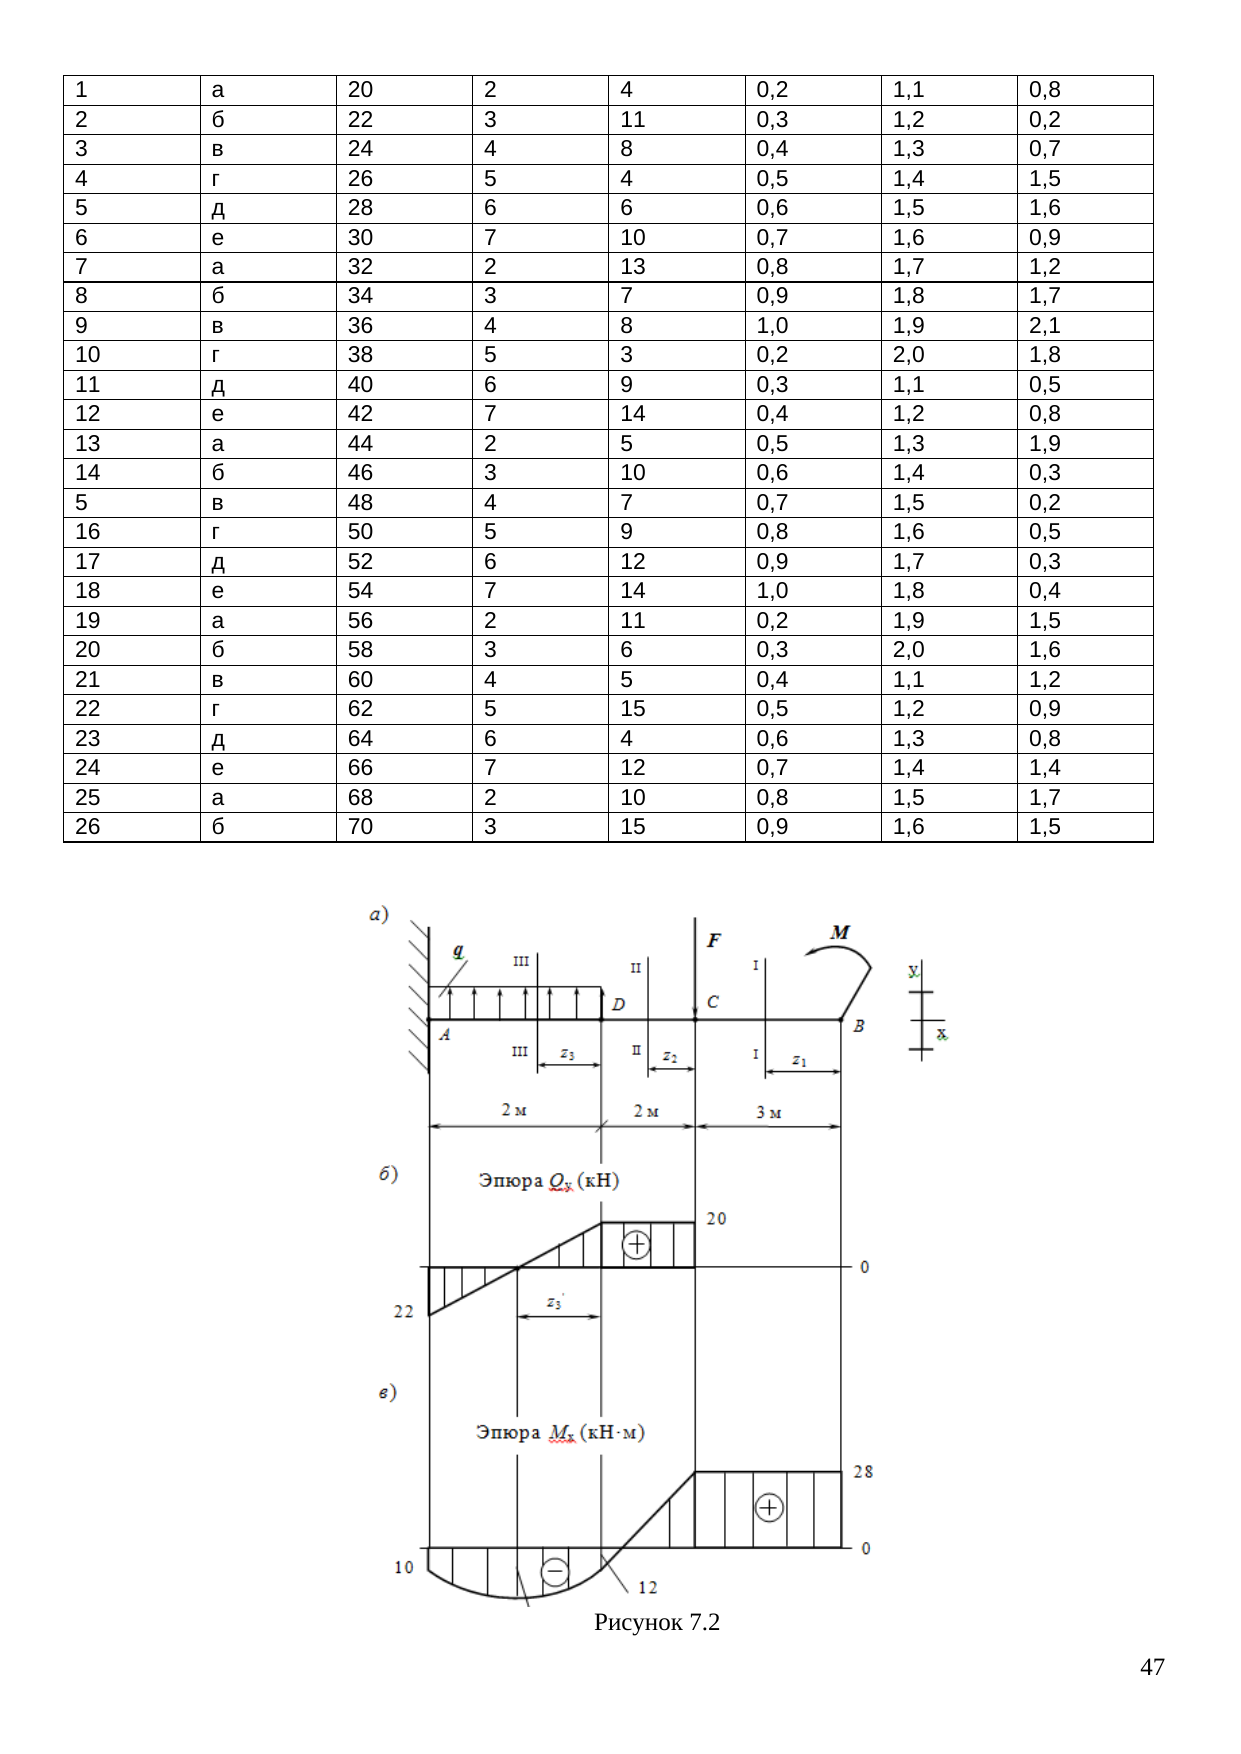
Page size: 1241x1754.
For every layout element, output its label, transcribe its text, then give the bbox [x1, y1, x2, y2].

table_cell 1,2 [1018, 666, 1153, 694]
table_cell 4 [609, 725, 745, 753]
table_cell 68 [337, 784, 472, 812]
table_cell 0,2 [1018, 106, 1153, 134]
table_cell 2 [473, 76, 608, 104]
table_cell 1,6 [882, 813, 1017, 841]
table_cell 0,4 [746, 400, 881, 429]
table_cell 64 [337, 725, 472, 753]
picture [356, 892, 959, 1607]
table_cell 48 [337, 489, 472, 517]
table_cell 1,8 [882, 577, 1017, 606]
table_cell 6 [609, 636, 745, 664]
table_cell 2 [473, 253, 608, 281]
table_cell б [201, 459, 336, 488]
table_cell 0,4 [1018, 577, 1153, 606]
table_cell 9 [64, 312, 200, 340]
table_cell е [201, 224, 336, 252]
table_cell 1 [64, 76, 200, 104]
table_cell 0,2 [746, 76, 881, 104]
table_cell 8 [609, 312, 745, 340]
table_cell 4 [609, 76, 745, 104]
table_cell б [201, 636, 336, 664]
table_cell 9 [609, 371, 745, 399]
table_cell 26 [64, 813, 200, 841]
table_cell 1,7 [1018, 283, 1153, 311]
table_cell 7 [473, 754, 608, 782]
table_cell 6 [473, 548, 608, 576]
table_cell 12 [64, 400, 200, 429]
table_cell 1,0 [746, 312, 881, 340]
table_cell 1,6 [882, 518, 1017, 547]
table_cell 1,0 [746, 577, 881, 606]
table_cell 4 [473, 666, 608, 694]
table_cell 60 [337, 666, 472, 694]
table_cell 0,9 [746, 548, 881, 576]
table_cell 0,9 [1018, 224, 1153, 252]
table_cell 24 [337, 135, 472, 163]
table_cell 21 [64, 666, 200, 694]
table_cell 28 [337, 194, 472, 222]
table_cell 70 [337, 813, 472, 841]
table_cell 0,8 [746, 784, 881, 812]
table_cell 11 [609, 106, 745, 134]
table_cell 5 [473, 165, 608, 193]
table_cell 1,3 [882, 430, 1017, 458]
table_cell 1,4 [882, 165, 1017, 193]
table_cell 2,1 [1018, 312, 1153, 340]
table_cell 0,3 [1018, 548, 1153, 576]
table_cell 4 [473, 135, 608, 163]
table_cell 1,5 [882, 489, 1017, 517]
table_cell 66 [337, 754, 472, 782]
table_cell 46 [337, 459, 472, 488]
table_cell 0,6 [746, 725, 881, 753]
table_cell 30 [337, 224, 472, 252]
table_cell г [201, 341, 336, 370]
table_cell 8 [64, 283, 200, 311]
table_cell 0,7 [1018, 135, 1153, 163]
table_cell 4 [64, 165, 200, 193]
table_cell 2 [473, 784, 608, 812]
table_cell 7 [473, 400, 608, 429]
table_cell 1,1 [882, 666, 1017, 694]
table_cell 1,8 [1018, 341, 1153, 370]
table_cell 6 [609, 194, 745, 222]
table_cell 6 [473, 725, 608, 753]
table_cell 0,5 [746, 695, 881, 723]
table_cell 54 [337, 577, 472, 606]
table_cell 13 [64, 430, 200, 458]
table_cell 34 [337, 283, 472, 311]
table_cell 0,9 [746, 813, 881, 841]
table_cell 12 [609, 754, 745, 782]
table_cell 3 [64, 135, 200, 163]
table_cell 2,0 [882, 341, 1017, 370]
table_cell 1,4 [1018, 754, 1153, 782]
table_cell 2 [473, 607, 608, 635]
table_cell 0,7 [746, 224, 881, 252]
table_cell 56 [337, 607, 472, 635]
table_cell 0,3 [746, 371, 881, 399]
table_cell 0,3 [746, 106, 881, 134]
table_cell 5 [473, 341, 608, 370]
table_cell 0,5 [746, 430, 881, 458]
table_cell 1,9 [882, 312, 1017, 340]
table_cell 0,8 [1018, 725, 1153, 753]
table_cell 22 [337, 106, 472, 134]
table_cell 9 [609, 518, 745, 547]
table_cell 42 [337, 400, 472, 429]
table_cell 1,5 [882, 784, 1017, 812]
table_cell 1,5 [1018, 165, 1153, 193]
table_cell 0,9 [746, 283, 881, 311]
table_cell 8 [609, 135, 745, 163]
table_cell 2 [64, 106, 200, 134]
table_cell 0,2 [1018, 489, 1153, 517]
table_cell е [201, 577, 336, 606]
table_cell 14 [609, 577, 745, 606]
table_cell 0,8 [746, 253, 881, 281]
table_cell 0,8 [1018, 76, 1153, 104]
table_cell а [201, 784, 336, 812]
table_cell 5 [64, 489, 200, 517]
table_cell 0,6 [746, 194, 881, 222]
table_cell 1,7 [1018, 784, 1153, 812]
table_cell 1,5 [882, 194, 1017, 222]
table_cell 5 [609, 430, 745, 458]
table_cell 5 [609, 666, 745, 694]
table_cell 0,5 [746, 165, 881, 193]
table_cell 14 [609, 400, 745, 429]
table_cell 18 [64, 577, 200, 606]
table_cell 32 [337, 253, 472, 281]
table_cell 10 [609, 784, 745, 812]
table_cell 3 [473, 283, 608, 311]
table_cell 3 [609, 341, 745, 370]
table_cell 17 [64, 548, 200, 576]
table_cell 15 [609, 695, 745, 723]
table_cell 36 [337, 312, 472, 340]
table_cell 1,2 [882, 695, 1017, 723]
table_cell 52 [337, 548, 472, 576]
table_cell г [201, 518, 336, 547]
table_cell д [201, 371, 336, 399]
table_cell 10 [64, 341, 200, 370]
table_cell 14 [64, 459, 200, 488]
table_cell 0,9 [1018, 695, 1153, 723]
table_cell 5 [473, 518, 608, 547]
table_cell 1,2 [1018, 253, 1153, 281]
table_cell 0,3 [746, 636, 881, 664]
text Рисунок 7.2 [75, 1607, 1165, 1635]
table_cell а [201, 430, 336, 458]
table_cell 5 [473, 695, 608, 723]
table_cell б [201, 813, 336, 841]
table_cell 6 [64, 224, 200, 252]
table_cell 0,6 [746, 459, 881, 488]
table_cell 3 [473, 813, 608, 841]
table_cell 1,9 [882, 607, 1017, 635]
table_cell 0,2 [746, 607, 881, 635]
table_cell 10 [609, 459, 745, 488]
table_cell 1,3 [882, 135, 1017, 163]
table_cell 1,2 [882, 106, 1017, 134]
table_cell д [201, 194, 336, 222]
table_cell 4 [473, 312, 608, 340]
table_cell 13 [609, 253, 745, 281]
table_cell 1,6 [1018, 194, 1153, 222]
table_cell 7 [609, 489, 745, 517]
table_cell 2 [473, 430, 608, 458]
table_cell 20 [337, 76, 472, 104]
table_cell 26 [337, 165, 472, 193]
table_cell 15 [609, 813, 745, 841]
table_cell 16 [64, 518, 200, 547]
table_cell 40 [337, 371, 472, 399]
table_cell б [201, 283, 336, 311]
table_cell 1,9 [1018, 430, 1153, 458]
table_cell 1,4 [882, 754, 1017, 782]
table_cell 7 [64, 253, 200, 281]
table_cell в [201, 666, 336, 694]
table_cell 2,0 [882, 636, 1017, 664]
table_cell 7 [609, 283, 745, 311]
table_cell 7 [473, 224, 608, 252]
table_cell в [201, 312, 336, 340]
table_cell а [201, 76, 336, 104]
table_cell 1,1 [882, 371, 1017, 399]
table_cell 4 [609, 165, 745, 193]
table_cell 0,3 [1018, 459, 1153, 488]
table_cell 20 [64, 636, 200, 664]
table_cell 62 [337, 695, 472, 723]
table_cell 0,8 [746, 518, 881, 547]
table_cell 38 [337, 341, 472, 370]
table_cell 1,6 [1018, 636, 1153, 664]
table_cell г [201, 695, 336, 723]
table_cell 6 [473, 194, 608, 222]
table_cell 1,5 [1018, 607, 1153, 635]
table_cell 0,5 [1018, 371, 1153, 399]
table_cell 4 [473, 489, 608, 517]
table_cell 3 [473, 106, 608, 134]
table_cell д [201, 725, 336, 753]
table_cell г [201, 165, 336, 193]
table_cell 1,3 [882, 725, 1017, 753]
table_cell 6 [473, 371, 608, 399]
table_cell в [201, 489, 336, 517]
table_cell 5 [64, 194, 200, 222]
table_cell 0,5 [1018, 518, 1153, 547]
table_cell 0,7 [746, 754, 881, 782]
table_cell 22 [64, 695, 200, 723]
table_cell 0,8 [1018, 400, 1153, 429]
table_cell 0,4 [746, 666, 881, 694]
table_cell 3 [473, 459, 608, 488]
table_cell е [201, 754, 336, 782]
table_cell д [201, 548, 336, 576]
table_cell б [201, 106, 336, 134]
table_cell 44 [337, 430, 472, 458]
table_cell 0,2 [746, 341, 881, 370]
table_cell 1,1 [882, 76, 1017, 104]
table_cell 24 [64, 754, 200, 782]
table_cell а [201, 253, 336, 281]
table_cell 23 [64, 725, 200, 753]
table_cell 1,4 [882, 459, 1017, 488]
table_cell 10 [609, 224, 745, 252]
table_cell а [201, 607, 336, 635]
table_cell 3 [473, 636, 608, 664]
table_cell 7 [473, 577, 608, 606]
table_cell 1,7 [882, 548, 1017, 576]
table_cell 25 [64, 784, 200, 812]
table_cell 1,7 [882, 253, 1017, 281]
table_cell 11 [64, 371, 200, 399]
table_cell 1,5 [1018, 813, 1153, 841]
table_cell е [201, 400, 336, 429]
table_cell 0,4 [746, 135, 881, 163]
table_cell 58 [337, 636, 472, 664]
table_cell 1,6 [882, 224, 1017, 252]
table_cell 11 [609, 607, 745, 635]
table_cell 1,8 [882, 283, 1017, 311]
table_cell 0,7 [746, 489, 881, 517]
table_cell 12 [609, 548, 745, 576]
table_cell 19 [64, 607, 200, 635]
table_cell в [201, 135, 336, 163]
table_cell 50 [337, 518, 472, 547]
table_cell 1,2 [882, 400, 1017, 429]
